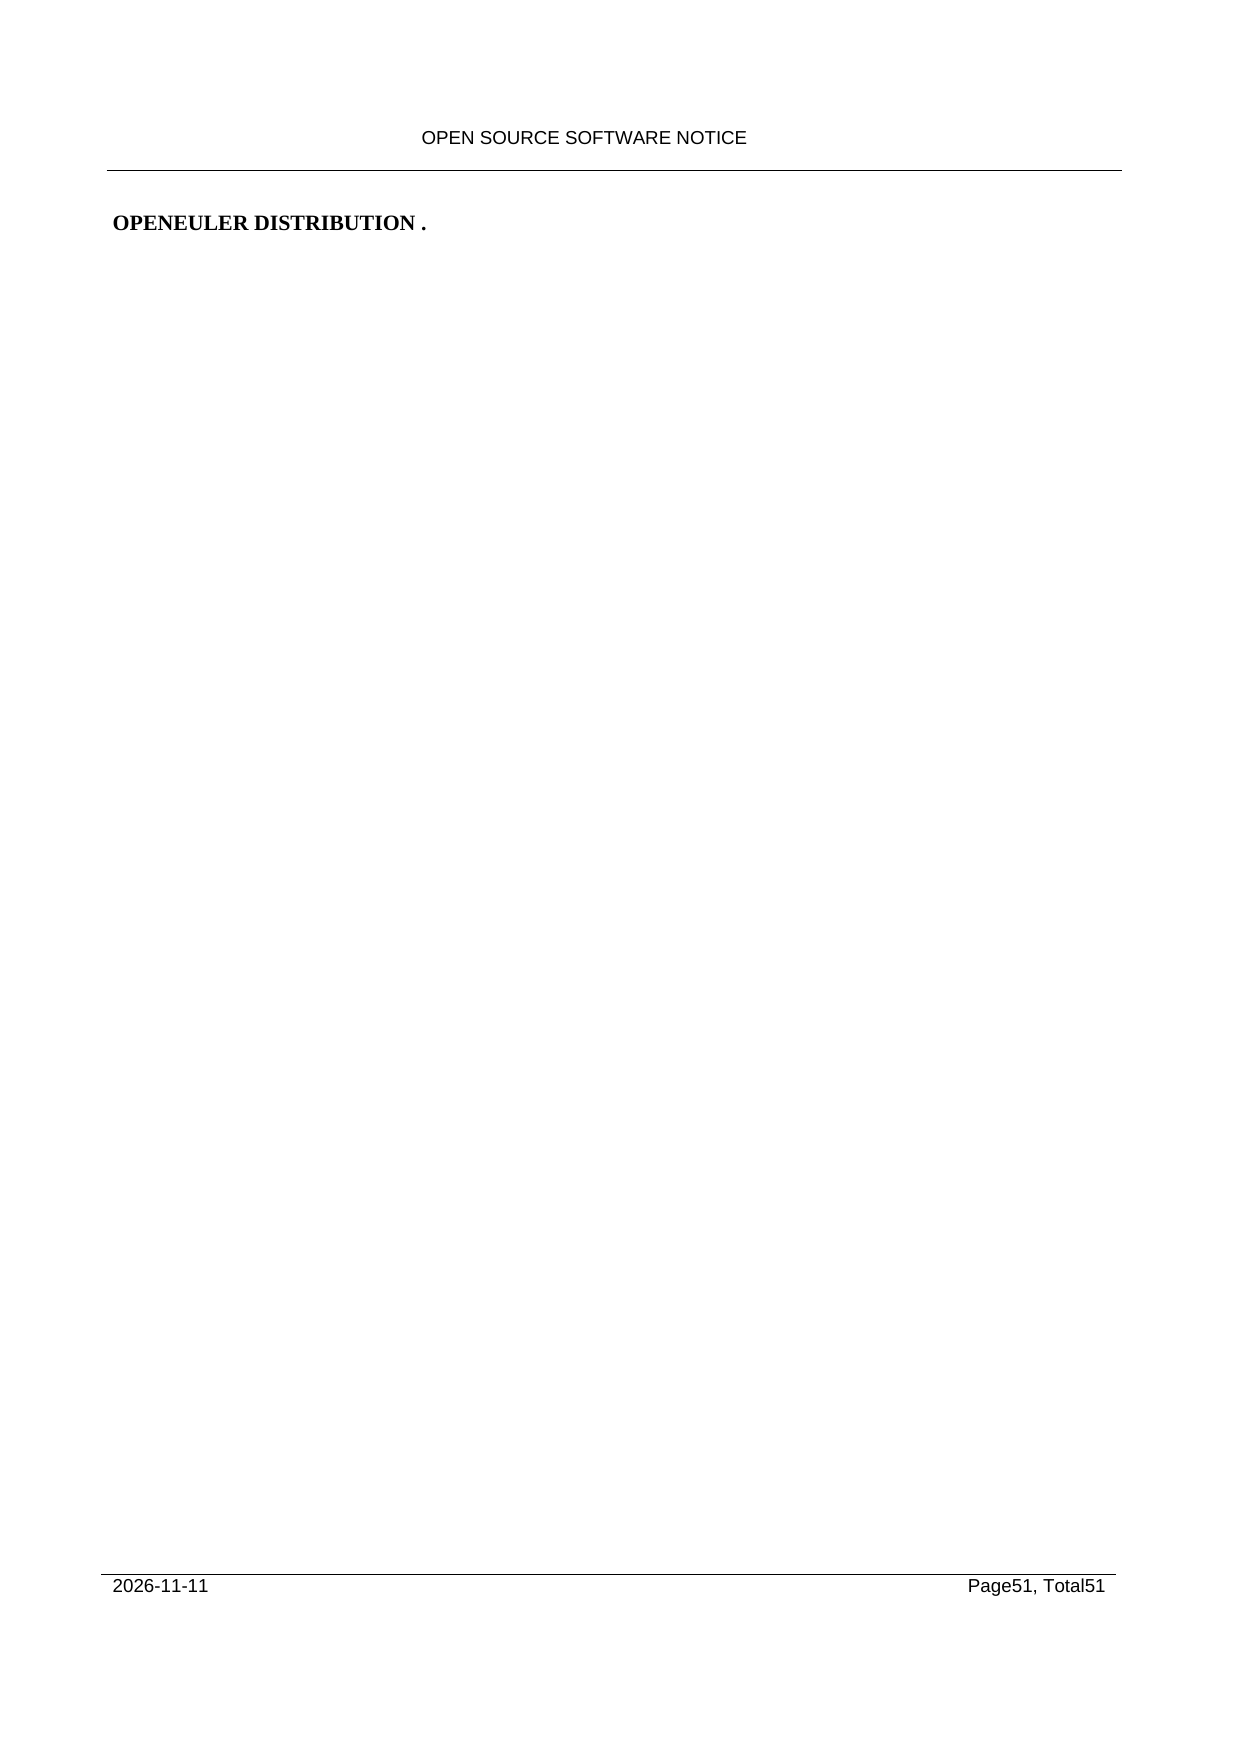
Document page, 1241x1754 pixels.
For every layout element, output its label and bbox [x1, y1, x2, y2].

text [112, 206, 1128, 239]
